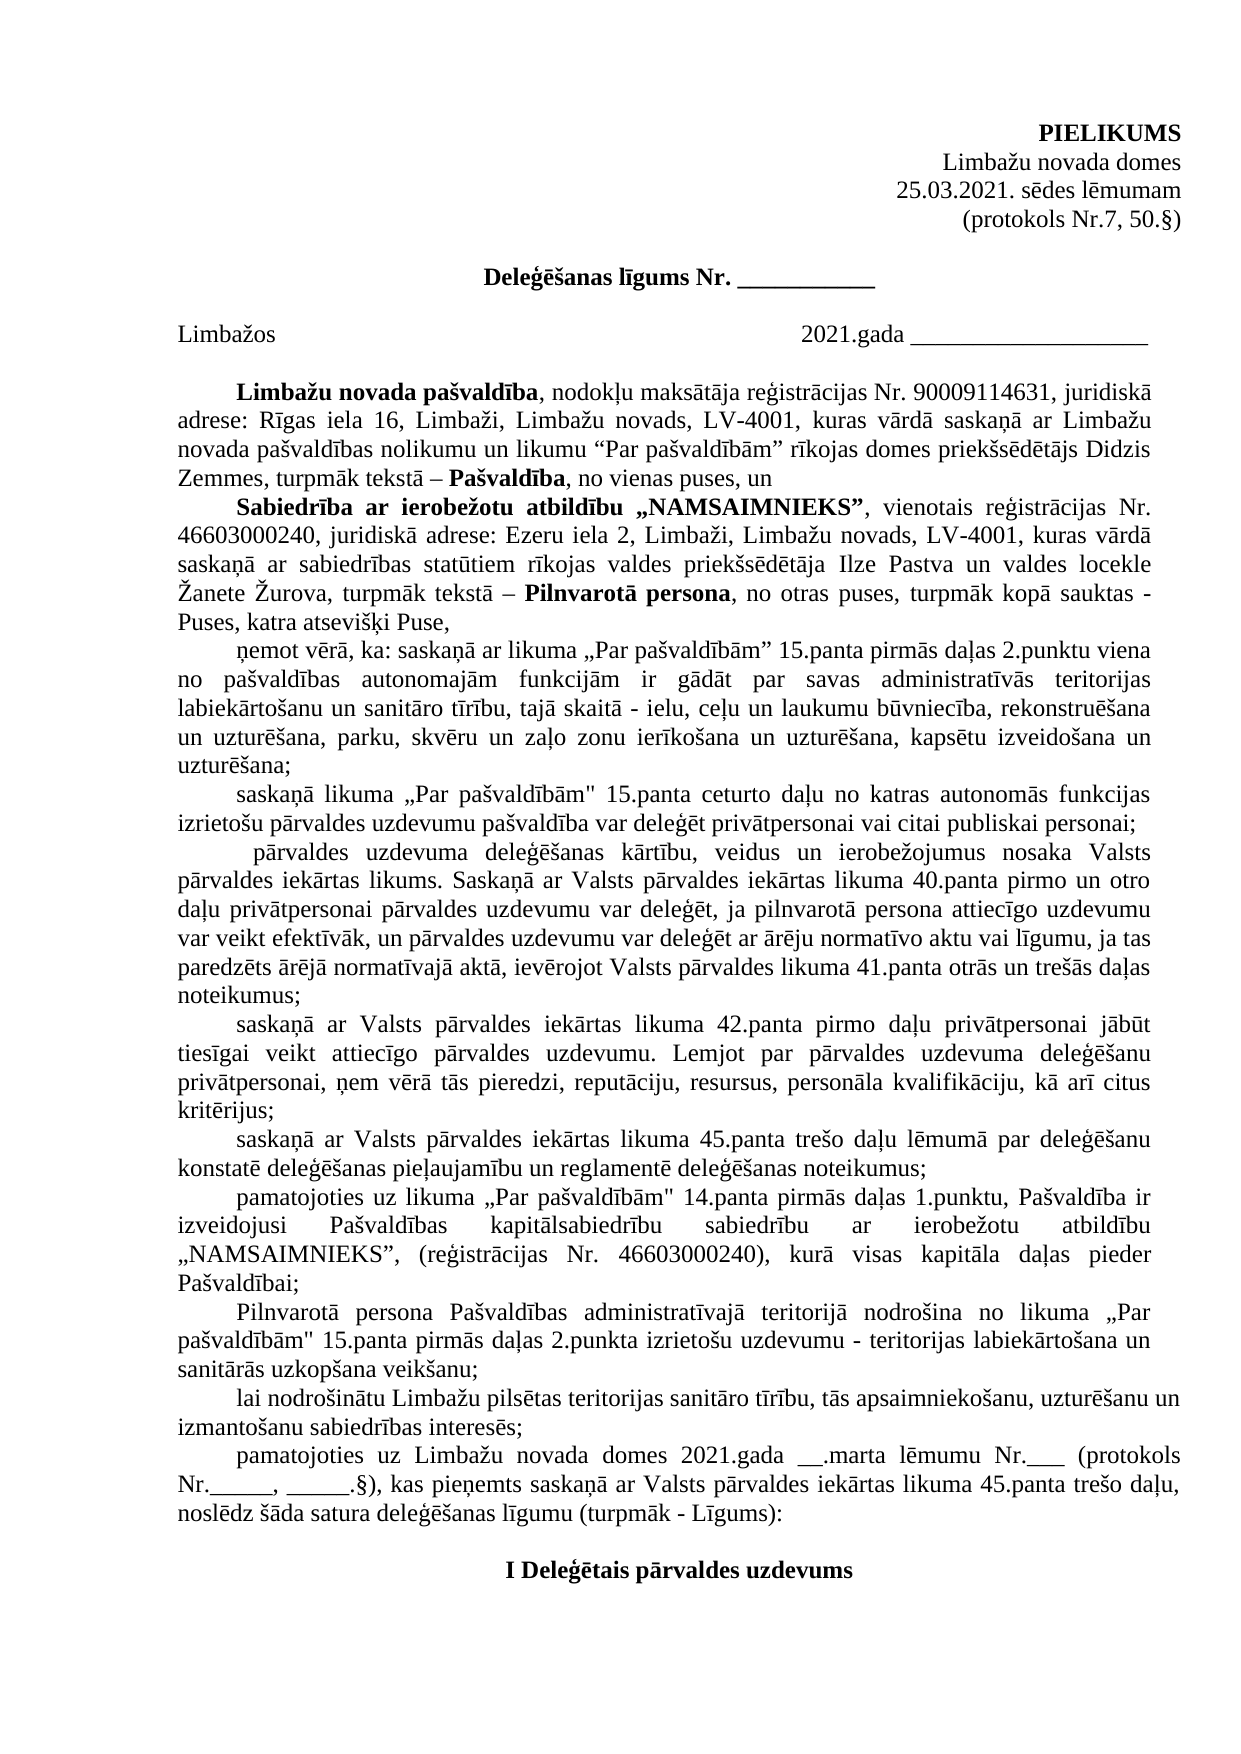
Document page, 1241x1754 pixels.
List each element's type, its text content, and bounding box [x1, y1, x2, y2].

text lai nodrošinātu Limbažu pilsētas teritorijas sanitāro tīrību, tās apsaimniekošanu, uzturēšanu un izmantošanu sabiedrības interesēs; [177, 1383, 1181, 1441]
text Limbažu novada domes [177, 147, 1181, 176]
text Pilnvarotā persona Pašvaldības administratīvajā teritorijā nodrošina no likuma „Par pašvaldībām" 15.panta pirmās daļas 2.punkta izrietošu uzdevumu - teritorijas labiekārtošana un sanitārās uzkopšana veikšanu; [177, 1297, 1152, 1383]
text saskaņā likuma „Par pašvaldībām" 15.panta ceturto daļu no katras autonomās funkcijas izrietošu pārvaldes uzdevumu pašvaldība var deleģēt privātpersonai vai citai publiskai personai; [177, 779, 1152, 837]
text pamatojoties uz likuma „Par pašvaldībām" 14.panta pirmās daļas 1.punktu, Pašvaldība ir izveidojusi Pašvaldības kapitālsabiedrību sabiedrību ar ierobežotu atbildību „NAMSAIMNIEKS”, (reģistrācijas Nr. 46603000240), kurā visas kapitāla daļas pieder Pašvaldībai; [177, 1182, 1152, 1297]
text Deleģēšanas līgums Nr. ___________ [177, 262, 1181, 291]
text pārvaldes uzdevuma deleģēšanas kārtību, veidus un ierobežojumus nosaka Valsts pārvaldes iekārtas likums. Saskaņā ar Valsts pārvaldes iekārtas likuma 40.panta pirmo un otro daļu privātpersonai pārvaldes uzdevumu var deleģēt, ja pilnvarotā persona attiecīgo uzdevumu var veikt efektīvāk, un pārvaldes uzdevumu var deleģēt ar ārēju normatīvo aktu vai līgumu, ja tas paredzēts ārējā normatīvajā aktā, ievērojot Valsts pārvaldes likuma 41.panta otrās un trešās daļas noteikumus; [177, 837, 1152, 1009]
text (protokols Nr.7, 50.§) [177, 204, 1181, 233]
text 25.03.2021. sēdes lēmumam [177, 176, 1181, 204]
text Sabiedrība ar ierobežotu atbildību „NAMSAIMNIEKS”, vienotais reģistrācijas Nr. 46603000240, juridiskā adrese: Ezeru iela 2, Limbaži, Limbažu novads, LV-4001, kuras vārdā saskaņā ar sabiedrības statūtiem rīkojas valdes priekšsēdētāja Ilze Pastva un valdes locekle Žanete Žurova, turpmāk tekstā – Pilnvarotā persona, no otras puses, turpmāk kopā sauktas - Puses, katra atsevišķi Puse, [177, 492, 1152, 636]
text saskaņā ar Valsts pārvaldes iekārtas likuma 42.panta pirmo daļu privātpersonai jābūt tiesīgai veikt attiecīgo pārvaldes uzdevumu. Lemjot par pārvaldes uzdevuma deleģēšanu privātpersonai, ņem vērā tās pieredzi, reputāciju, resursus, personāla kvalifikāciju, kā arī citus kritērijus; [177, 1009, 1152, 1124]
text Limbažu novada pašvaldība, nodokļu maksātāja reģistrācijas Nr. 90009114631, juridiskā adrese: Rīgas iela 16, Limbaži, Limbažu novads, LV-4001, kuras vārdā saskaņā ar Limbažu novada pašvaldības nolikumu un likumu “Par pašvaldībām” rīkojas domes priekšsēdētājs Didzis Zemmes, turpmāk tekstā – Pašvaldība, no vienas puses, un [177, 377, 1152, 492]
text I Deleģētais pārvaldes uzdevums [177, 1556, 1181, 1584]
text PIELIKUMS [177, 118, 1181, 147]
text Limbažos 2021.gada ___________________ [177, 319, 1181, 348]
text saskaņā ar Valsts pārvaldes iekārtas likuma 45.panta trešo daļu lēmumā par deleģēšanu konstatē deleģēšanas pieļaujamību un reglamentē deleģēšanas noteikumus; [177, 1124, 1152, 1182]
text pamatojoties uz Limbažu novada domes 2021.gada __.marta lēmumu Nr.___ (protokols Nr._____, _____.§), kas pieņemts saskaņā ar Valsts pārvaldes iekārtas likuma 45.panta trešo daļu, noslēdz šāda satura deleģēšanas līgumu (turpmāk - Līgums): [177, 1441, 1181, 1527]
text ņemot vērā, ka: saskaņā ar likuma „Par pašvaldībām” 15.panta pirmās daļas 2.punktu viena no pašvaldības autonomajām funkcijām ir gādāt par savas administratīvās teritorijas labiekārtošanu un sanitāro tīrību, tajā skaitā - ielu, ceļu un laukumu būvniecība, rekonstruēšana un uzturēšana, parku, skvēru un zaļo zonu ierīkošana un uzturēšana, kapsētu izveidošana un uzturēšana; [177, 636, 1152, 779]
